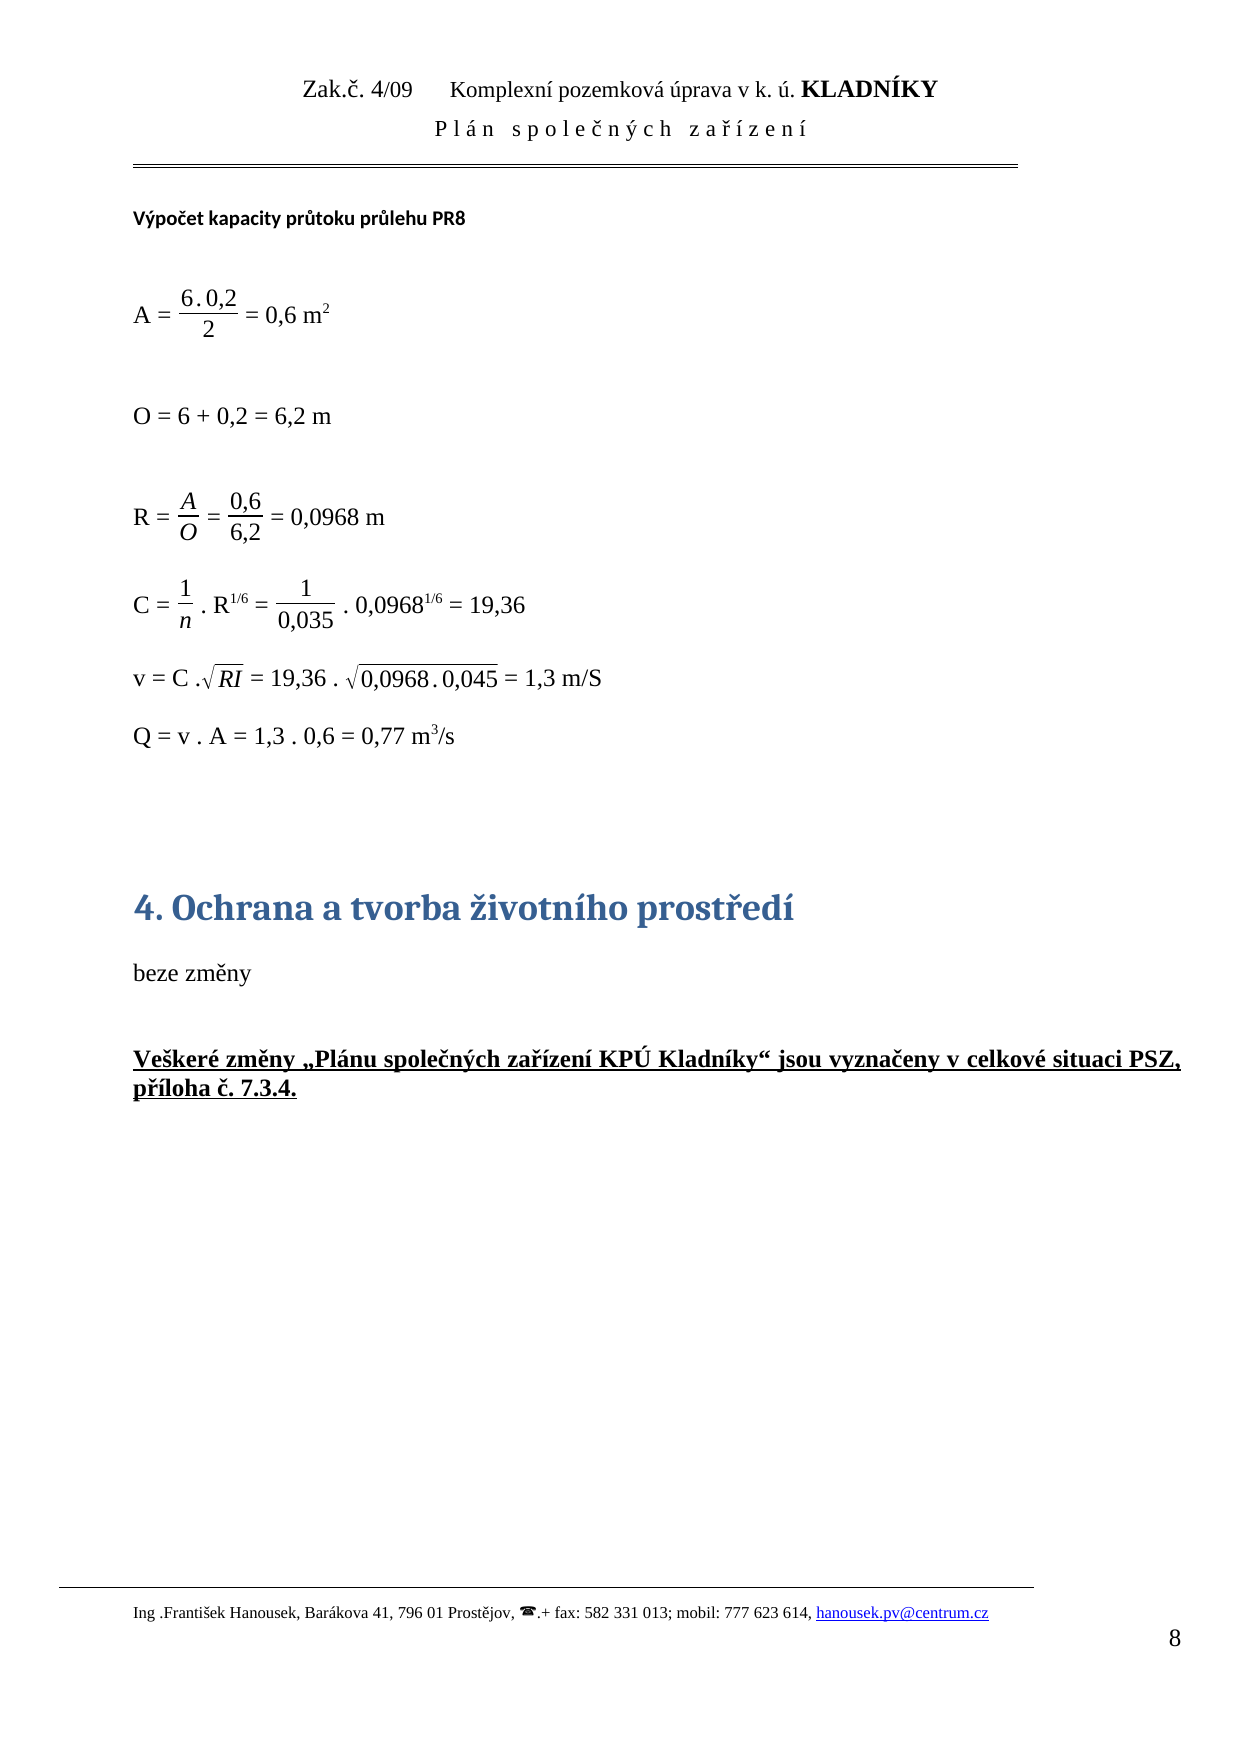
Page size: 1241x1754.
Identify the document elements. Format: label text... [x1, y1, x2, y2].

text beze změny [59, 958, 1181, 987]
text A = = 0,6 m2 [133, 284, 1181, 343]
subtitle Ochrana a tvorba životního prostředí [134, 886, 1181, 929]
text C = . R1/6 = . 0,09681/6 = 19,36 [133, 575, 1181, 634]
text R = = = 0,0968 m [133, 487, 1181, 546]
text Veškeré změny „Plánu společných zařízení KPÚ Kladníky“ jsou vyznačeny v celkové situaci PSZ, příloha č. 7.3.4. [133, 1071, 1181, 1102]
text v = C . = 19,36 . = 1,3 m/S [133, 663, 1181, 692]
text Q = v . A = 1,3 . 0,6 = 0,77 m3/s [133, 721, 1181, 750]
text Veškeré změny „Plánu společných zařízení KPÚ Kladníky“ jsou vyznačeny v celkové situaci PSZ, příloha č. 7.3.4. [133, 1044, 1181, 1069]
text O = 6 + 0,2 = 6,2 m [133, 401, 1181, 430]
text Výpočet kapacity průtoku průlehu PR8 [133, 205, 1181, 230]
